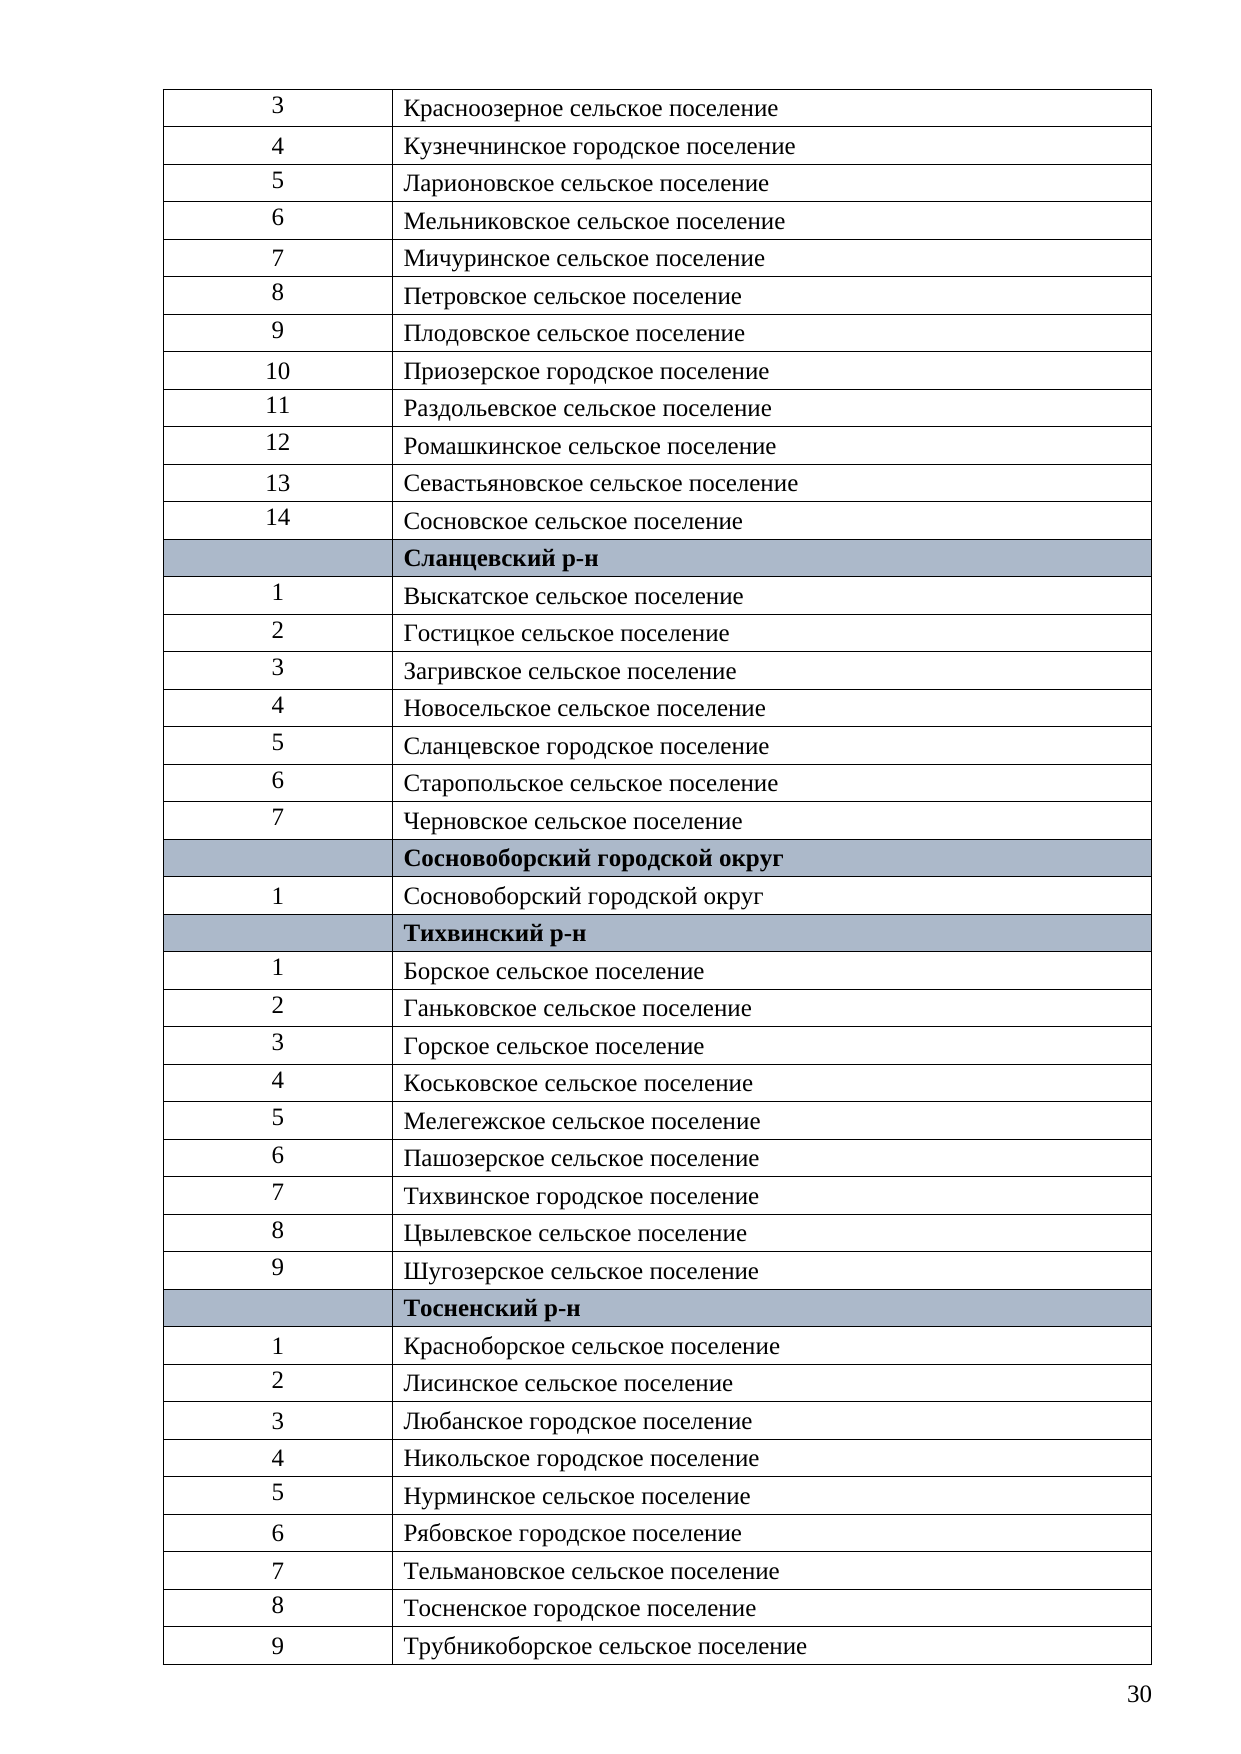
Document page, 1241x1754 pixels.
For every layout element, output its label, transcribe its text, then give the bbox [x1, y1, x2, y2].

table_cell Старопольское сельское поселение [393, 765, 1151, 801]
table_cell Красноозерное сельское поселение [393, 90, 1151, 126]
table_cell Выскатское сельское поселение [393, 577, 1151, 614]
table_cell Сосновоборский городской округ [393, 840, 1151, 876]
table_cell Тосненское городское поселение [393, 1590, 1151, 1626]
table_cell 11 [164, 390, 392, 426]
table_cell 1 [164, 952, 392, 989]
table_cell 5 [164, 165, 392, 201]
table_cell 1 [164, 877, 392, 914]
table_cell Плодовское сельское поселение [393, 315, 1151, 351]
table_cell 4 [164, 690, 392, 726]
table_cell 5 [164, 1102, 392, 1139]
table_cell Сланцевский р-н [393, 540, 1151, 576]
table_cell 7 [164, 240, 392, 276]
table_cell 7 [164, 1552, 392, 1589]
table_cell 10 [164, 352, 392, 389]
table_cell Мичуринское сельское поселение [393, 240, 1151, 276]
table_cell 8 [164, 277, 392, 314]
table_cell 6 [164, 202, 392, 239]
table_cell Петровское сельское поселение [393, 277, 1151, 314]
table_cell 7 [164, 802, 392, 839]
table_cell Мельниковское сельское поселение [393, 202, 1151, 239]
table_cell Ромашкинское сельское поселение [393, 427, 1151, 464]
table_cell Красноборское сельское поселение [393, 1327, 1151, 1364]
table_cell Раздольевское сельское поселение [393, 390, 1151, 426]
table_cell 4 [164, 1065, 392, 1101]
table_cell 5 [164, 1477, 392, 1514]
table_cell 6 [164, 1515, 392, 1551]
table_cell 3 [164, 652, 392, 689]
table_cell Тихвинское городское поселение [393, 1177, 1151, 1214]
table_cell 14 [164, 502, 392, 539]
table_cell 1 [164, 577, 392, 614]
table_cell Ганьковское сельское поселение [393, 990, 1151, 1026]
table_cell Тельмановское сельское поселение [393, 1552, 1151, 1589]
table_cell 2 [164, 615, 392, 651]
table_cell Пашозерское сельское поселение [393, 1140, 1151, 1176]
table_cell 1 [164, 1327, 392, 1364]
table_cell Кузнечнинское городское поселение [393, 127, 1151, 164]
table_cell 9 [164, 1252, 392, 1289]
table_cell [164, 840, 392, 876]
table_cell 8 [164, 1215, 392, 1251]
table_cell Тосненский р-н [393, 1290, 1151, 1326]
table_cell 5 [164, 727, 392, 764]
table_cell Ларионовское сельское поселение [393, 165, 1151, 201]
table_cell Сосновское сельское поселение [393, 502, 1151, 539]
table_cell [164, 915, 392, 951]
table_cell Сосновоборский городской округ [393, 877, 1151, 914]
table_cell Мелегежское сельское поселение [393, 1102, 1151, 1139]
table_cell Борское сельское поселение [393, 952, 1151, 989]
table_cell 9 [164, 1627, 392, 1664]
table_cell 4 [164, 127, 392, 164]
table_cell Гостицкое сельское поселение [393, 615, 1151, 651]
table_cell Тихвинский р-н [393, 915, 1151, 951]
table_cell 4 [164, 1440, 392, 1476]
table_cell Севастьяновское сельское поселение [393, 465, 1151, 501]
table_cell 6 [164, 765, 392, 801]
table_cell Любанское городское поселение [393, 1402, 1151, 1439]
table_cell 3 [164, 1402, 392, 1439]
table_cell Новосельское сельское поселение [393, 690, 1151, 726]
table_cell 3 [164, 1027, 392, 1064]
table_cell Нурминское сельское поселение [393, 1477, 1151, 1514]
table_cell 6 [164, 1140, 392, 1176]
table_cell Загривское сельское поселение [393, 652, 1151, 689]
table_cell Черновское сельское поселение [393, 802, 1151, 839]
table_cell Никольское городское поселение [393, 1440, 1151, 1476]
table_cell 9 [164, 315, 392, 351]
table_cell 2 [164, 990, 392, 1026]
table_cell Горское сельское поселение [393, 1027, 1151, 1064]
table_cell Сланцевское городское поселение [393, 727, 1151, 764]
table_cell 13 [164, 465, 392, 501]
table_cell Лисинское сельское поселение [393, 1365, 1151, 1401]
table_cell Коськовское сельское поселение [393, 1065, 1151, 1101]
table_cell 7 [164, 1177, 392, 1214]
table_cell 3 [164, 90, 392, 126]
table_cell 8 [164, 1590, 392, 1626]
table_cell Трубникоборское сельское поселение [393, 1627, 1151, 1664]
table_cell Рябовское городское поселение [393, 1515, 1151, 1551]
table_cell Цвылевское сельское поселение [393, 1215, 1151, 1251]
table_cell Шугозерское сельское поселение [393, 1252, 1151, 1289]
table_cell [164, 1290, 392, 1326]
table_cell Приозерское городское поселение [393, 352, 1151, 389]
table_cell 12 [164, 427, 392, 464]
table_cell [164, 540, 392, 576]
table_cell 2 [164, 1365, 392, 1401]
